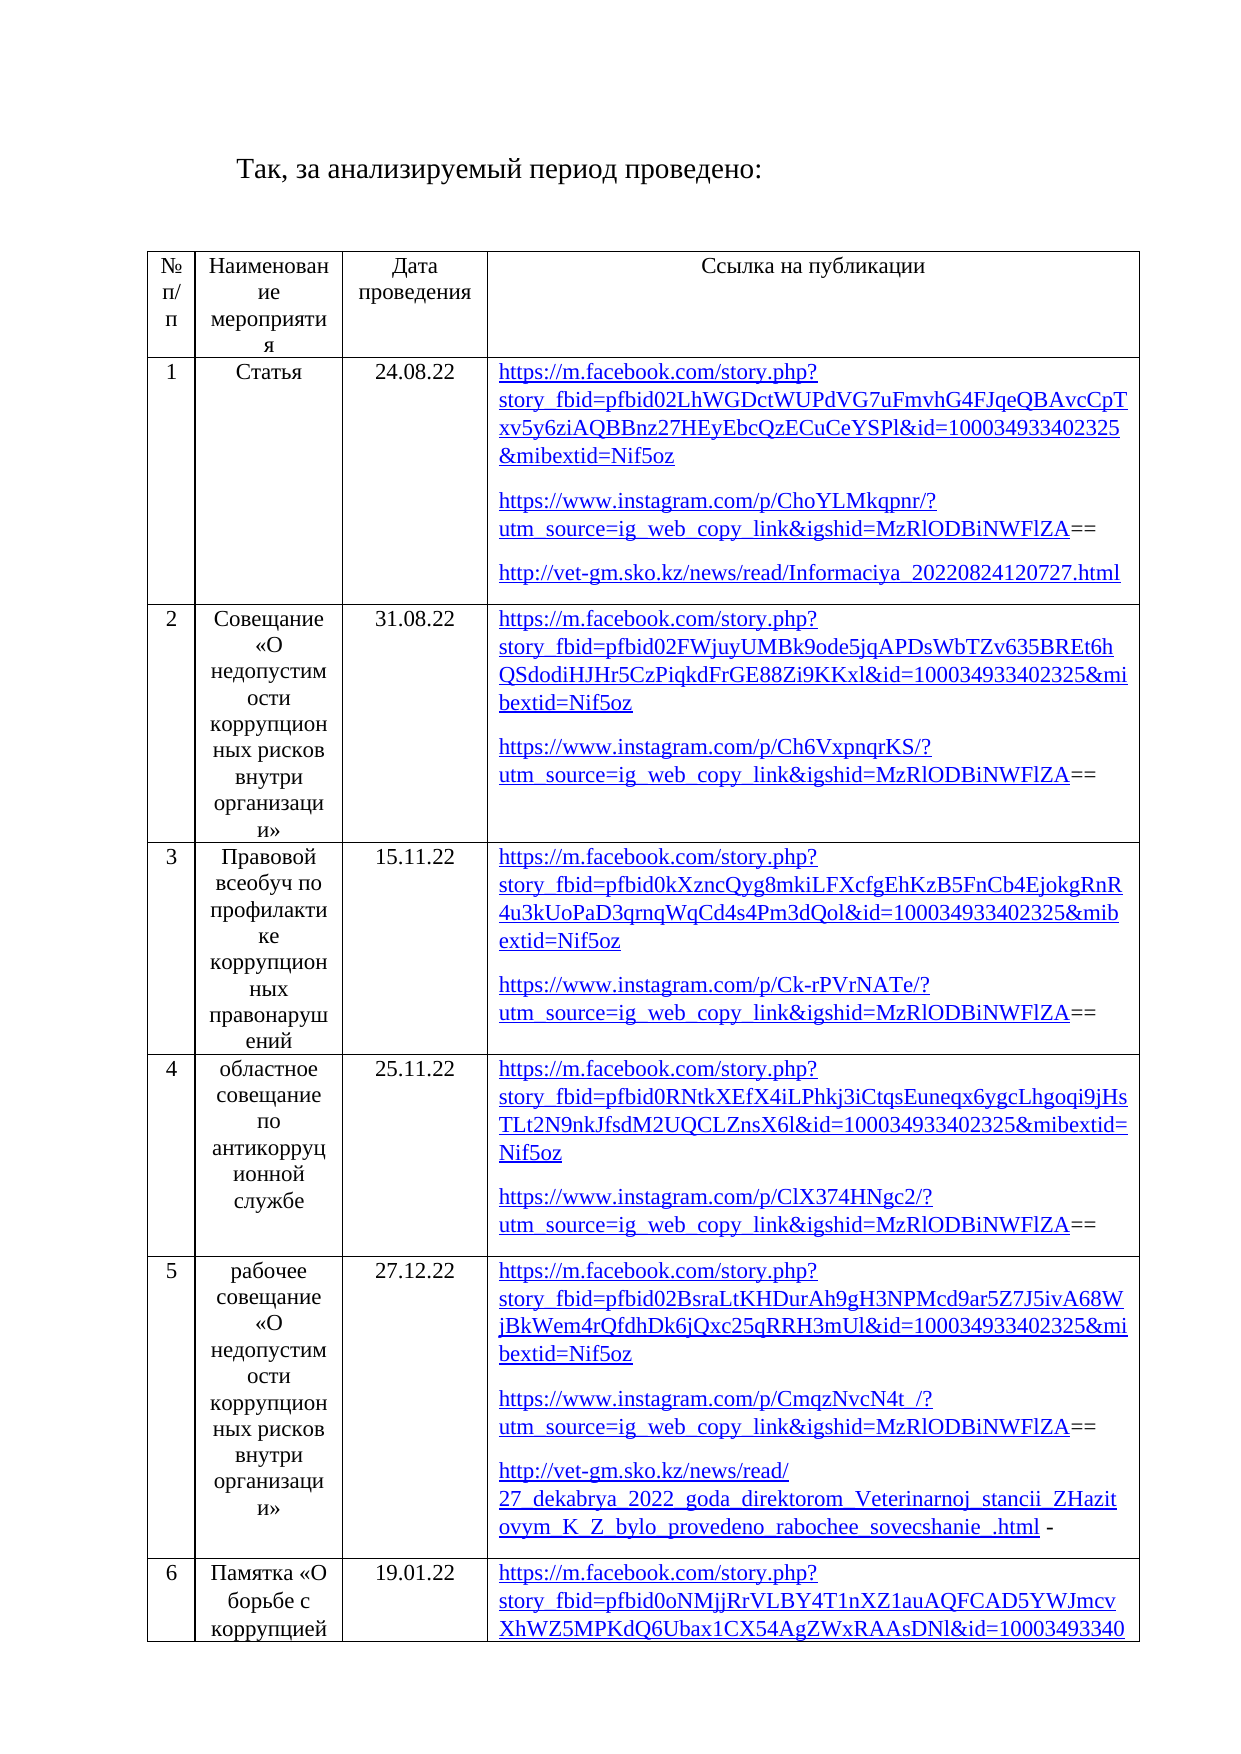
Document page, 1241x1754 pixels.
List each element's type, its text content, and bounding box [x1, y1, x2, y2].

table_header Наименование мероприятия [196, 252, 342, 357]
table_cell 6 [148, 1559, 194, 1641]
table_cell 25.11.22 [343, 1055, 487, 1256]
table_cell 27.12.22 [343, 1257, 487, 1558]
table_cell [488, 1559, 1139, 1641]
table_cell https://m.facebook.com/story.php?story_fbid=pfbid0RNtkXEfX4iLPhkj3iCtqsEuneqx6ygcLhgoqi9jHsTLt2N9nkJfsdM2UQCLZnsX6l&id=100034933402325&mibextid=Nif5oz https://www.instagram.com/p/ClX374HNgc2/?utm_source=ig_web_copy_link&igshid=MzRlODBiNWFlZA== [488, 1055, 1139, 1256]
table_cell 31.08.22 [343, 605, 487, 842]
table_header Дата проведения [343, 252, 487, 357]
table_cell 5 [148, 1257, 194, 1558]
table_cell 15.11.22 [343, 843, 487, 1054]
table_header № п/п [148, 252, 194, 357]
table_cell https://m.facebook.com/story.php?story_fbid=pfbid0kXzncQyg8mkiLFXcfgEhKzB5FnCb4EjokgRnR4u3kUoPaD3qrnqWqCd4s4Pm3dQol&id=100034933402325&mibextid=Nif5oz https://www.instagram.com/p/Ck-rPVrNATe/?utm_source=ig_web_copy_link&igshid=MzRlODBiNWFlZA== [488, 843, 1139, 1054]
table_cell https://m.facebook.com/story.php?story_fbid=pfbid02FWjuyUMBk9ode5jqAPDsWbTZv635BREt6hQSdodiHJHr5CzPiqkdFrGE88Zi9KKxl&id=100034933402325&mibextid=Nif5oz https://www.instagram.com/p/Ch6VxpnqrKS/?utm_source=ig_web_copy_link&igshid=MzRlODBiNWFlZA== [488, 605, 1139, 842]
table_cell 1 [148, 358, 194, 604]
table_cell Совещание «О недопустимости коррупционных рисков внутри организации» [196, 605, 342, 842]
table_cell 2 [148, 605, 194, 842]
table_cell 24.08.22 [343, 358, 487, 604]
table_cell 19.01.22 [343, 1559, 487, 1641]
text Так, за анализируемый период проведено: [177, 152, 1152, 250]
table_cell областное совещание по антикорруционной службе [196, 1055, 342, 1256]
table_header Ссылка на публикации [488, 252, 1139, 357]
table_cell Правовой всеобуч по профилактике коррупционных правонарушений [196, 843, 342, 1054]
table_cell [196, 1559, 342, 1641]
table_cell рабочее совещание «О недопустимости коррупционных рисков внутри организации» [196, 1257, 342, 1558]
table_cell https://m.facebook.com/story.php?story_fbid=pfbid02BsraLtKHDurAh9gH3NPMcd9ar5Z7J5ivA68WjBkWem4rQfdhDk6jQxc25qRRH3mUl&id=100034933402325&mibextid=Nif5oz https://www.instagram.com/p/CmqzNvcN4t_/?utm_source=ig_web_copy_link&igshid=MzRlODBiNWFlZA== http://vet-gm.sko.kz/news/read/27_dekabrya_2022_goda_direktorom_Veterinarnoj_stancii_ZHazitovym_K_Z_bylo_provedeno_rabochee_sovecshanie_.html - [488, 1257, 1139, 1558]
table_cell 3 [148, 843, 194, 1054]
table_cell https://m.facebook.com/story.php?story_fbid=pfbid02LhWGDctWUPdVG7uFmvhG4FJqeQBAvcCpTxv5y6ziAQBBnz27HEyEbcQzECuCeYSPl&id=100034933402325&mibextid=Nif5oz https://www.instagram.com/p/ChoYLMkqpnr/?utm_source=ig_web_copy_link&igshid=MzRlODBiNWFlZA== http://vet-gm.sko.kz/news/read/Informaciya_20220824120727.html [488, 358, 1139, 604]
table_cell 4 [148, 1055, 194, 1256]
table_cell Статья [196, 358, 342, 604]
